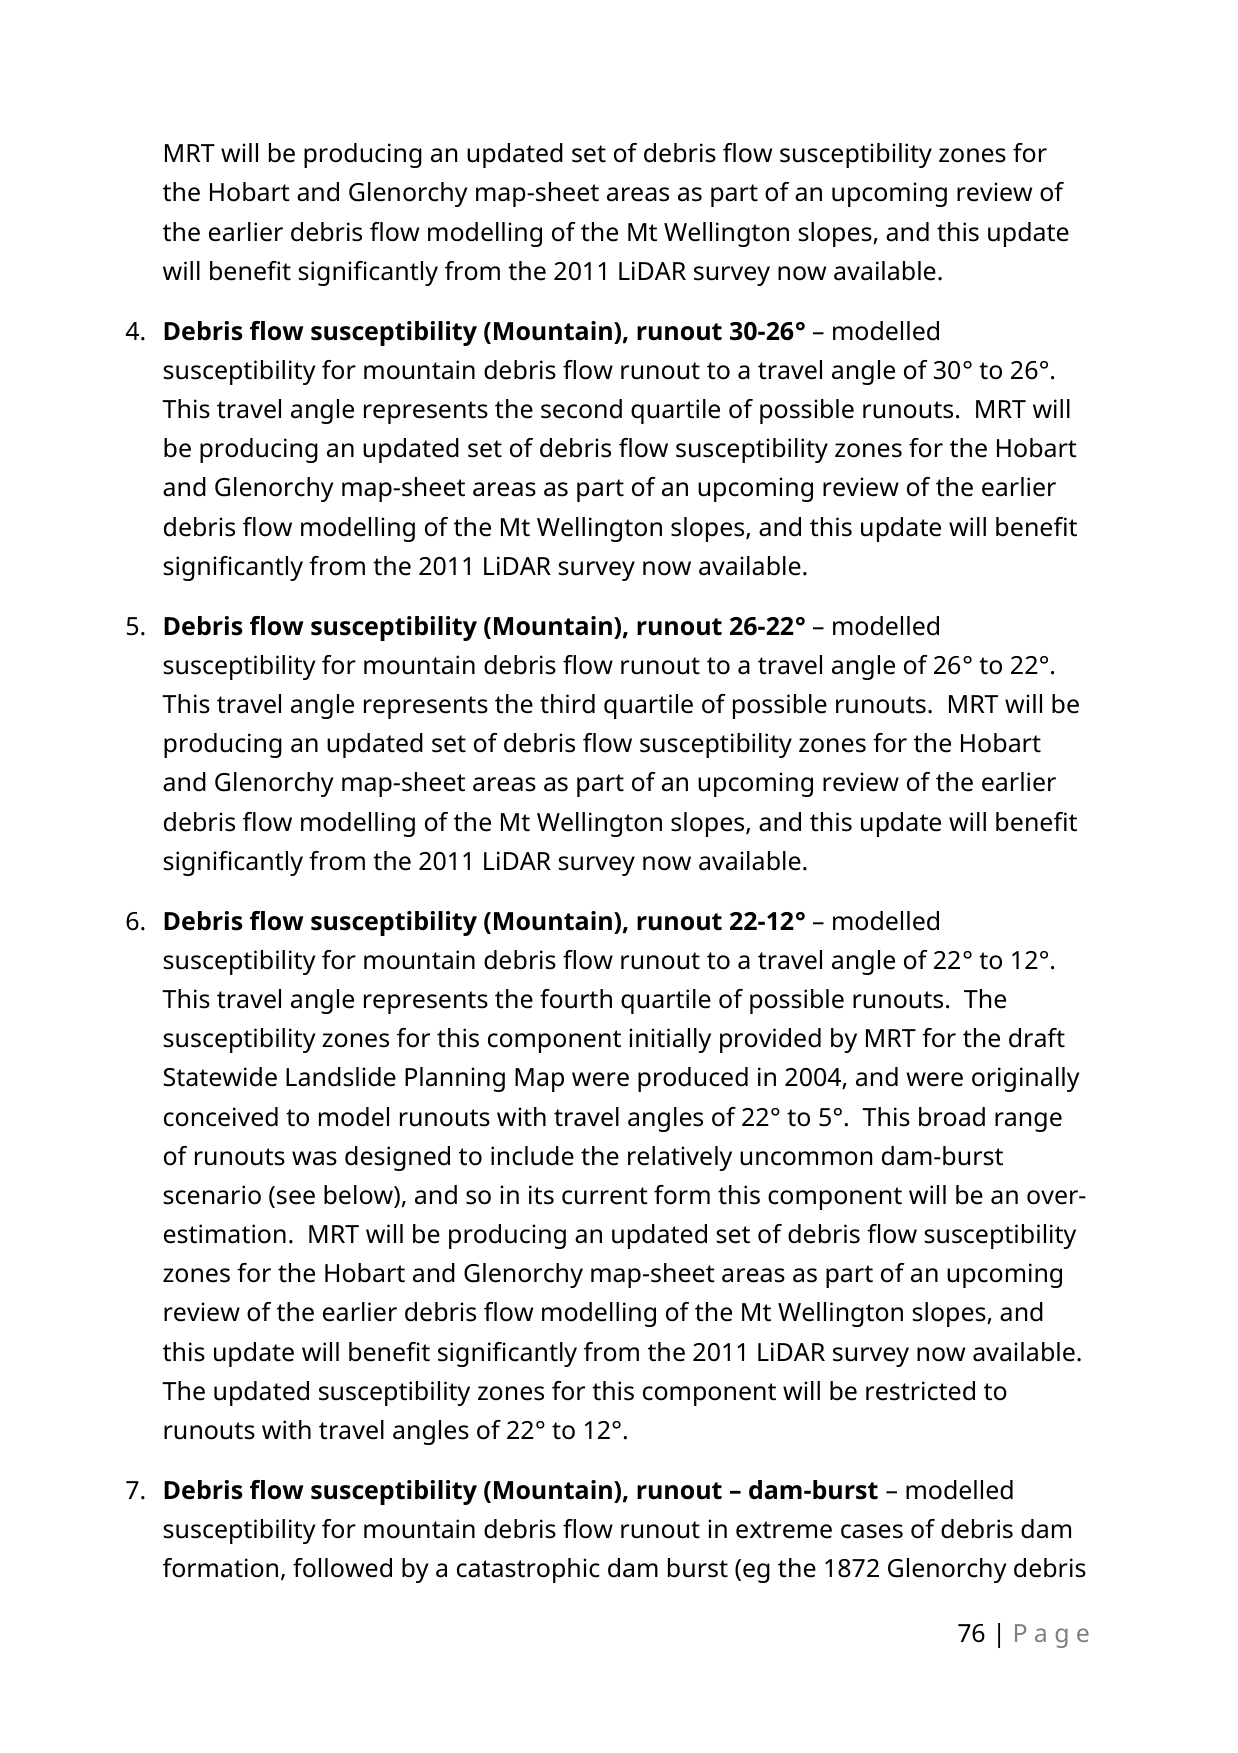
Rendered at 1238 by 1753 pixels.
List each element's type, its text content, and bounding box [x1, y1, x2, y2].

list Debris flow susceptibility (Mountain), runout 30-26° – modelled susceptibility for mountain debris flow runout to a travel angle of 30° to 26°. This travel angle represents the second quartile of possible runouts. MRT will be producing an updated set of debris flow susceptibility zones for the Hobart and Glenorchy map-sheet areas as part of an upcoming review of the earlier debris flow modelling of the Mt Wellington slopes, and this update will benefit significantly from the 2011 LiDAR survey now available. [125, 313, 1090, 582]
list Debris flow susceptibility (Mountain), runout 22-12° – modelled susceptibility for mountain debris flow runout to a travel angle of 22° to 12°. This travel angle represents the fourth quartile of possible runouts. The susceptibility zones for this component initially provided by MRT for the draft Statewide Landslide Planning Map were produced in 2004, and were originally conceived to model runouts with travel angles of 22° to 5°. This broad range of runouts was designed to include the relatively uncommon dam-burst scenario (see below), and so in its current form this component will be an over-estimation. MRT will be producing an updated set of debris flow susceptibility zones for the Hobart and Glenorchy map-sheet areas as part of an upcoming review of the earlier debris flow modelling of the Mt Wellington slopes, and this update will benefit significantly from the 2011 LiDAR survey now available. The updated susceptibility zones for this component will be restricted to runouts with travel angles of 22° to 12°. [125, 903, 1090, 1447]
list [125, 1473, 1090, 1585]
list Debris flow susceptibility (Mountain), runout 26-22° – modelled susceptibility for mountain debris flow runout to a travel angle of 26° to 22°. This travel angle represents the third quartile of possible runouts. MRT will be producing an updated set of debris flow susceptibility zones for the Hobart and Glenorchy map-sheet areas as part of an upcoming review of the earlier debris flow modelling of the Mt Wellington slopes, and this update will benefit significantly from the 2011 LiDAR survey now available. [125, 608, 1090, 877]
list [125, 136, 1090, 287]
